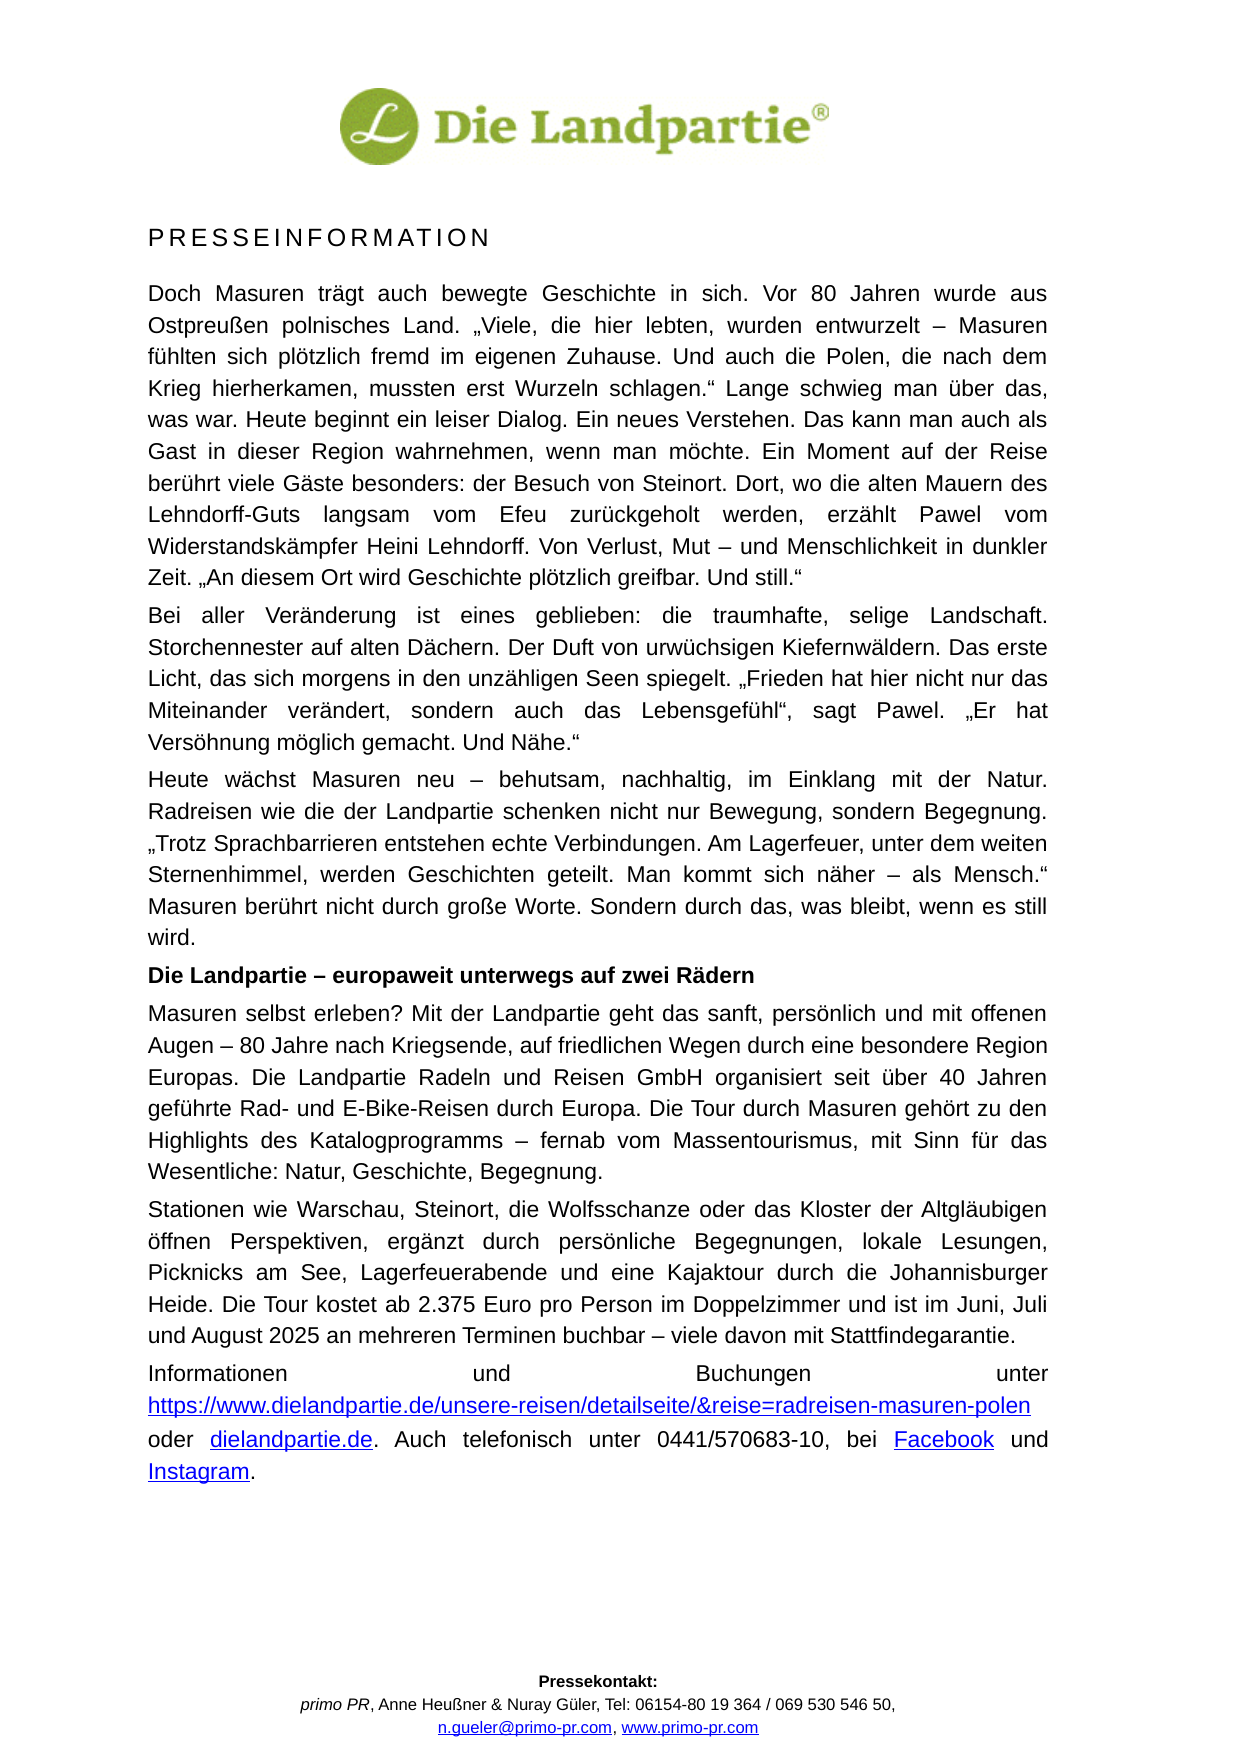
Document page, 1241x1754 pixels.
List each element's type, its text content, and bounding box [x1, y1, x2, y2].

text Bei aller Veränderung ist eines geblieben: die traumhafte, selige Landschaft. Storchennester auf alten Dächern. Der Duft von urwüchsigen Kiefernwäldern. Das erste Licht, das sich morgens in den unzähligen Seen spiegelt. „Frieden hat hier nicht nur das Miteinander verändert, sondern auch das Lebensgefühl“, sagt Pawel. „Er hat Versöhnung möglich gemacht. Und Nähe.“ [148, 602, 1048, 755]
text Stationen wie Warschau, Steinort, die Wolfsschanze oder das Kloster der Altgläubigen öffnen Perspektiven, ergänzt durch persönliche Begegnungen, lokale Lesungen, Picknicks am See, Lagerfeuerabende und eine Kajaktour durch die Johannisburger Heide. Die Tour kostet ab 2.375 Euro pro Person im Doppelzimmer und ist im Juni, Juli und August 2025 an mehreren Terminen buchbar – viele davon mit Stattfindegarantie. [148, 1196, 1048, 1349]
text Masuren selbst erleben? Mit der Landpartie geht das sanft, persönlich und mit offenen Augen – 80 Jahre nach Kriegsende, auf friedlichen Wegen durch eine besondere Region Europas. Die Landpartie Radeln und Reisen GmbH organisiert seit über 40 Jahren geführte Rad- und E-Bike-Reisen durch Europa. Die Tour durch Masuren gehört zu den Highlights des Katalogprogramms – fernab vom Massentourismus, mit Sinn für das Wesentliche: Natur, Geschichte, Begegnung. [148, 1000, 1048, 1184]
text Heute wächst Masuren neu – behutsam, nachhaltig, im Einklang mit der Natur. Radreisen wie die der Landpartie schenken nicht nur Bewegung, sondern Begegnung. „Trotz Sprachbarrieren entstehen echte Verbindungen. Am Lagerfeuer, unter dem weiten Sternenhimmel, werden Geschichten geteilt. Man kommt sich näher – als Mensch.“ Masuren berührt nicht durch große Worte. Sondern durch das, was bleibt, wenn es still wird. [148, 766, 1048, 951]
text Doch Masuren trägt auch bewegte Geschichte in sich. Vor 80 Jahren wurde aus Ostpreußen polnisches Land. „Viele, die hier lebten, wurden entwurzelt – Masuren fühlten sich plötzlich fremd im eigenen Zuhause. Und auch die Polen, die nach dem Krieg hierherkamen, mussten erst Wurzeln schlagen.“ Lange schwieg man über das, was war. Heute beginnt ein leiser Dialog. Ein neues Verstehen. Das kann man auch als Gast in dieser Region wahrnehmen, wenn man möchte. Ein Moment auf der Reise berührt viele Gäste besonders: der Besuch von Steinort. Dort, wo die alten Mauern des Lehndorff-Guts langsam vom Efeu zurückgeholt werden, erzählt Pawel vom Widerstandskämpfer Heini Lehndorff. Von Verlust, Mut – und Menschlichkeit in dunkler Zeit. „An diesem Ort wird Geschichte plötzlich greifbar. Und still.“ [148, 280, 1048, 591]
text Die Landpartie – europaweit unterwegs auf zwei Rädern [148, 962, 1048, 989]
picture [340, 88, 829, 165]
text Informationen und Buchungen unter https://www.dielandpartie.de/unsere-reisen/detailseite/&reise=radreisen-masuren-polen oder dielandpartie.de. Auch telefonisch unter 0441/570683-10, bei Facebook und Instagram. [148, 1360, 1048, 1484]
